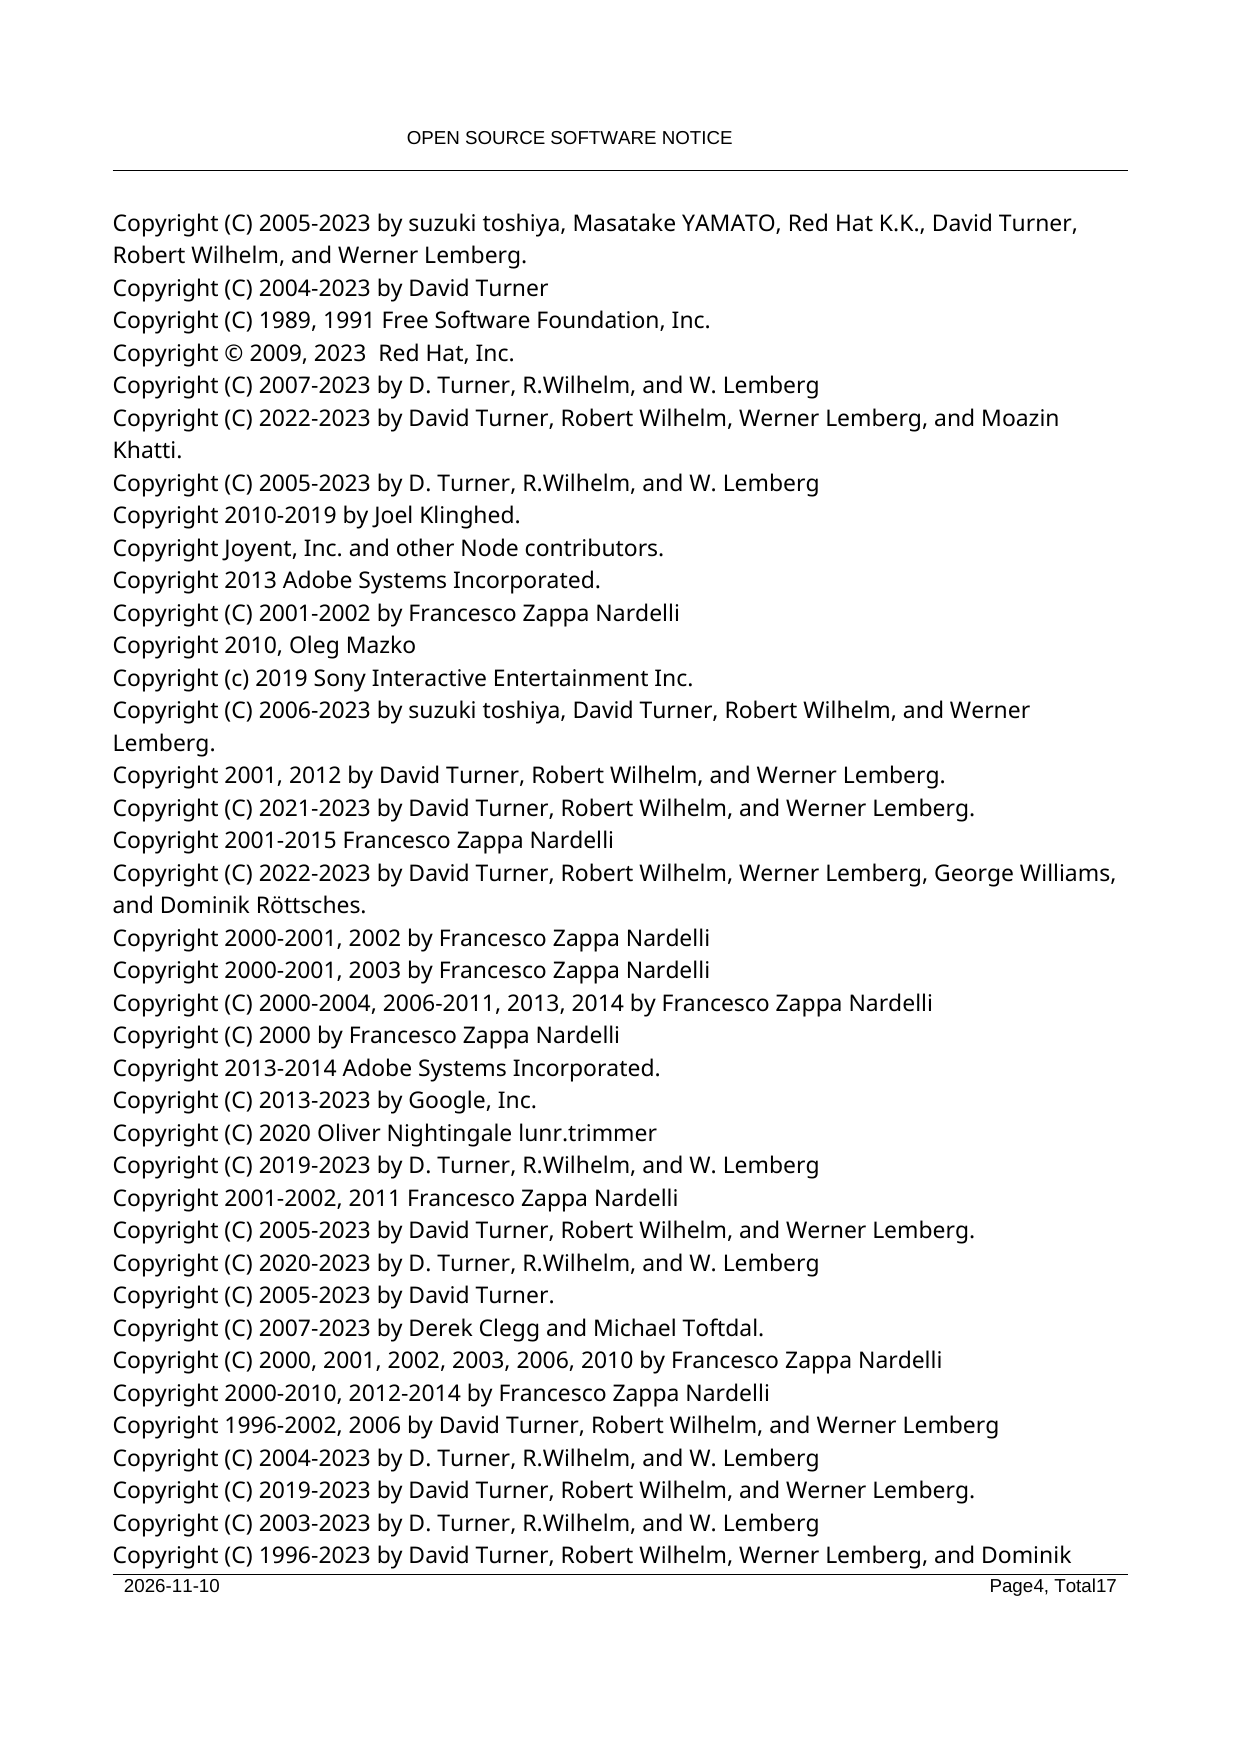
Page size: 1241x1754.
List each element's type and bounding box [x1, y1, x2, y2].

text [112, 206, 1128, 1571]
